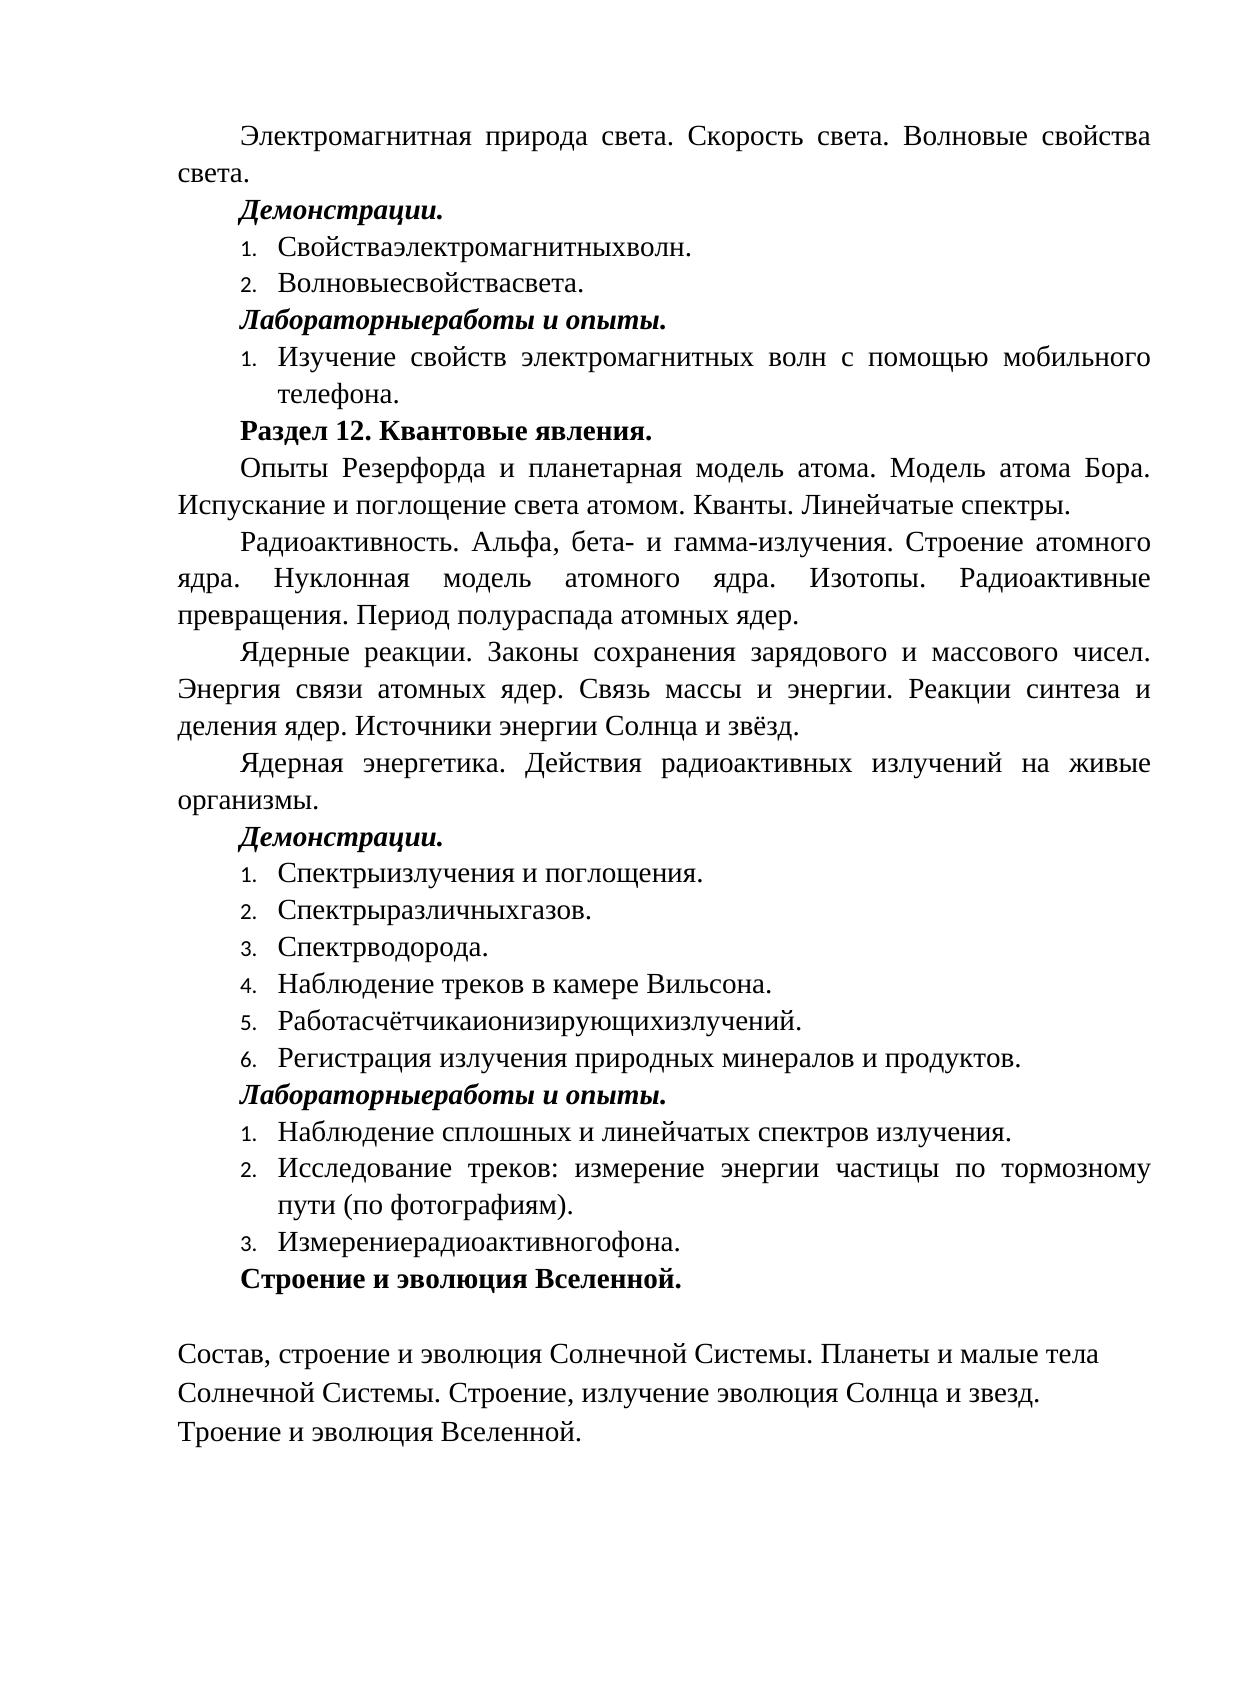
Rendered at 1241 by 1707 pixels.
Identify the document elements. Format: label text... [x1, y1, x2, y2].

list Измерениерадиоактивногофона. [240, 1224, 1152, 1258]
list Спектрыизлучения и поглощения. [240, 856, 1152, 889]
list Спектрыразличныхгазов. [240, 892, 1152, 926]
list Наблюдение сплошных и линейчатых спектров излучения. [240, 1114, 1152, 1147]
list Изучение свойств электромагнитных волн с помощью мобильного телефона. [240, 339, 1152, 410]
text Демонстрации. [177, 819, 1152, 852]
list Свойстваэлектромагнитныхволн. [240, 229, 1152, 262]
list Исследование треков: измерение энергии частицы по тормозному пути (по фотографиям). [240, 1151, 1152, 1221]
text Опыты Резерфорда и планетарная модель атома. Модель атома Бора. Испускание и поглощение света атомом. Кванты. Линейчатые спектры. [177, 450, 1152, 520]
list Спектрводорода. [240, 929, 1152, 963]
list Наблюдение треков в камере Вильсона. [240, 966, 1152, 1000]
list Работасчётчикаионизирующихизлучений. [240, 1003, 1152, 1037]
text Демонстрации. [177, 192, 1152, 225]
text Радиоактивность. Альфа, бета- и гамма-излучения. Строение атомного ядра. Нуклонная модель атомного ядра. Изотопы. Радиоактивные превращения. Период полураспада атомных ядер. [177, 524, 1152, 631]
text Ядерная энергетика. Действия радиоактивных излучений на живые организмы. [177, 745, 1152, 815]
list Регистрация излучения природных минералов и продуктов. [240, 1040, 1152, 1073]
list Волновыесвойствасвета. [240, 266, 1152, 299]
text Состав, строение и эволюция Солнечной Системы. Планеты и малые тела Солнечной Системы. Строение, излучение эволюция Солнца и звезд. Троение и эволюция Вселенной. [177, 1337, 1152, 1447]
text Электромагнитная природа света. Скорость света. Волновые свойства света. [177, 118, 1152, 188]
text Лабораторныеработы и опыты. [177, 302, 1152, 336]
text Лабораторныеработы и опыты. [177, 1077, 1152, 1110]
text Ядерные реакции. Законы сохранения зарядового и массового чисел. Энергия связи атомных ядер. Связь массы и энергии. Реакции синтеза и деления ядер. Источники энергии Солнца и звёзд. [177, 634, 1152, 742]
text Раздел 12. Квантовые явления. [177, 413, 1152, 447]
text Строение и эволюция Вселенной. [177, 1261, 1152, 1295]
